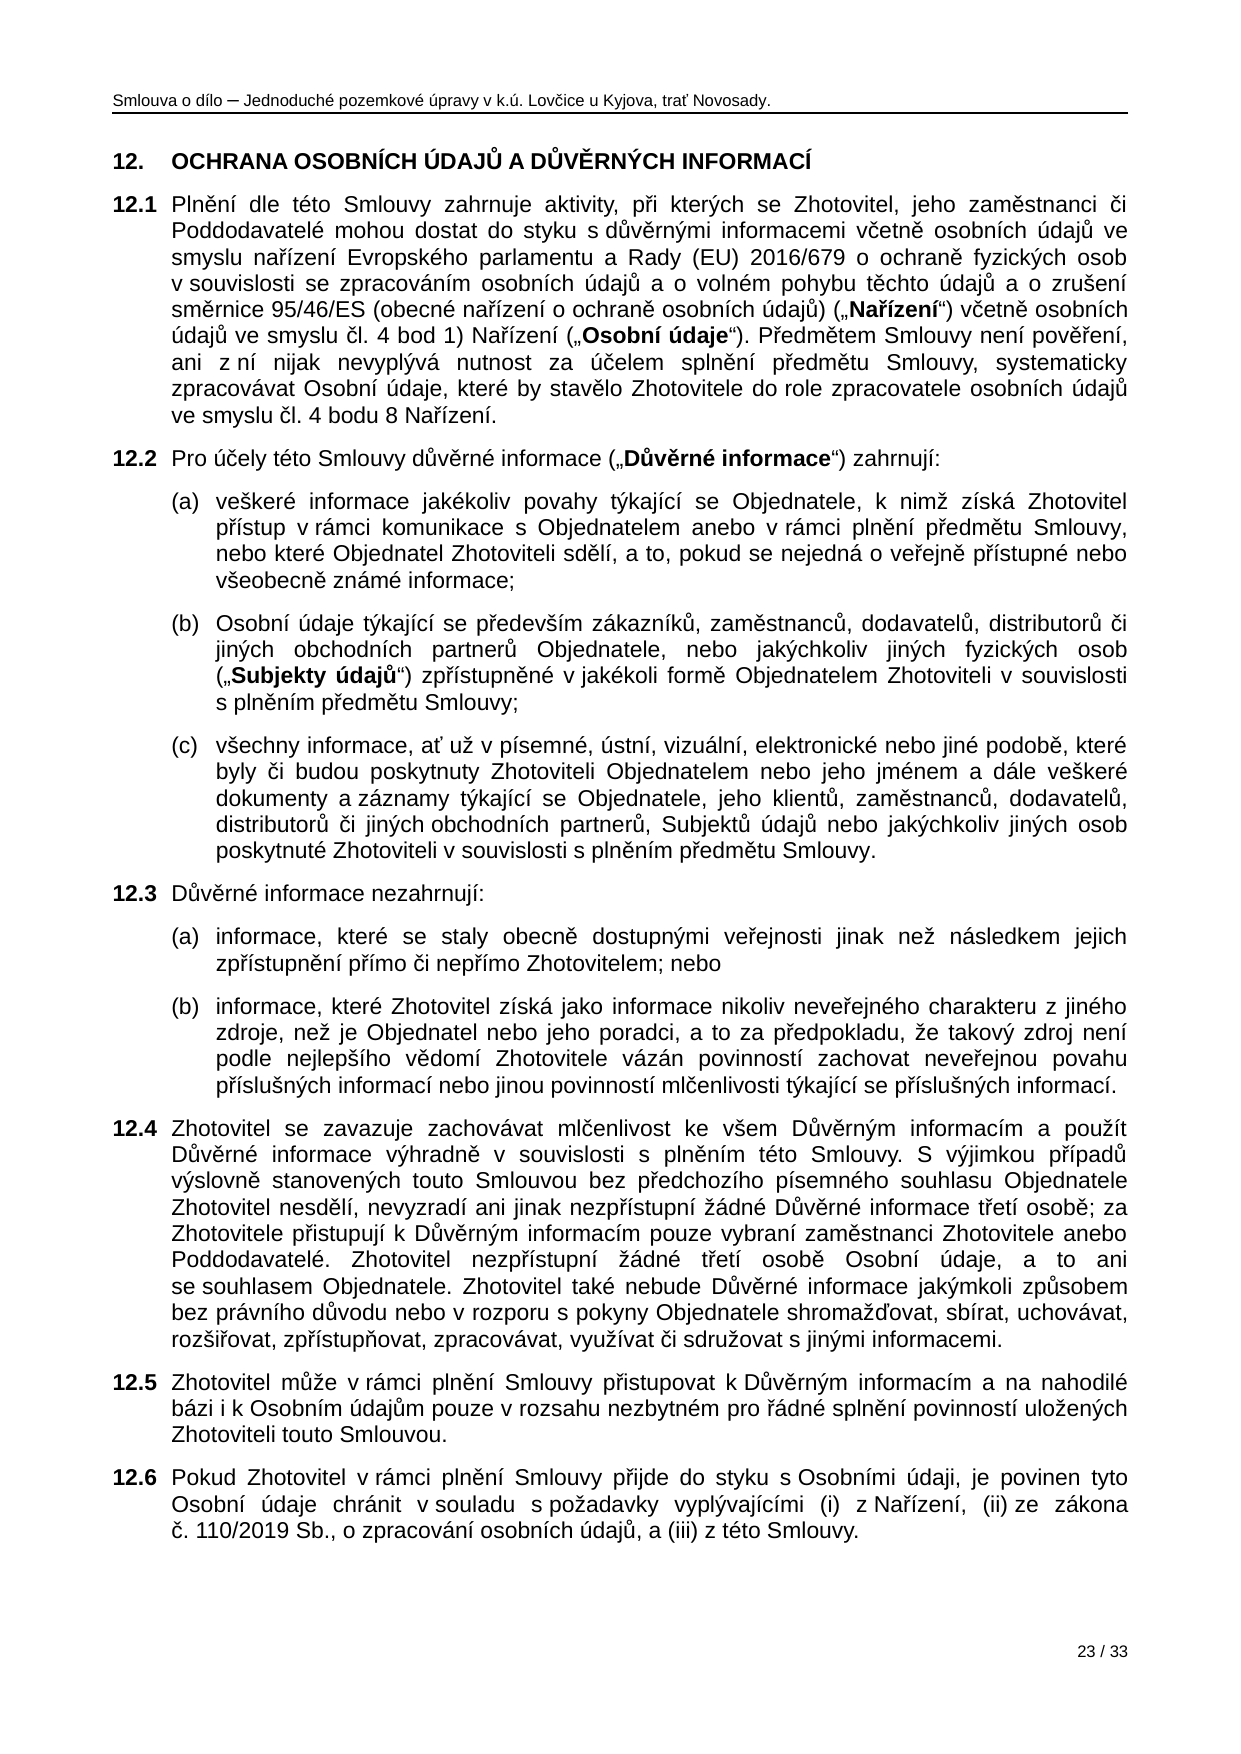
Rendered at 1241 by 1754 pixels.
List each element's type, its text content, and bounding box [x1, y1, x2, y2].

text Důvěrné informace nezahrnují: [112, 880, 1128, 907]
text všechny informace, ať už v písemné, ústní, vizuální, elektronické nebo jiné podobě, které byly či budou poskytnuty Zhotoviteli Objednatelem nebo jeho jménem a dále veškeré dokumenty a záznamy týkající se Objednatele, jeho klientů, zaměstnanců, dodavatelů, distributorů či jiných obchodních partnerů, Subjektů údajů nebo jakýchkoliv jiných osob poskytnuté Zhotoviteli v souvislosti s plněním předmětu Smlouvy. [171, 732, 1128, 863]
text Ochrana osobních údajů a Důvěrných informací [112, 148, 1128, 174]
text Zhotovitel může v rámci plnění Smlouvy přistupovat k Důvěrným informacím a na nahodilé bázi i k Osobním údajům pouze v rozsahu nezbytném pro řádné splnění povinností uložených Zhotoviteli touto Smlouvou. [112, 1368, 1128, 1448]
text Pokud Zhotovitel v rámci plnění Smlouvy přijde do styku s Osobními údaji, je povinen tyto Osobní údaje chránit v souladu s požadavky vyplývajícími (i) z Nařízení, (ii) ze zákona č. 110/2019 Sb., o zpracování osobních údajů, a (iii) z této Smlouvy. [112, 1464, 1128, 1543]
text Plnění dle této Smlouvy zahrnuje aktivity, při kterých se Zhotovitel, jeho zaměstnanci či Poddodavatelé mohou dostat do styku s důvěrnými informacemi včetně osobních údajů ve smyslu nařízení Evropského parlamentu a Rady (EU) 2016/679 o ochraně fyzických osob v souvislosti se zpracováním osobních údajů a o volném pohybu těchto údajů a o zrušení směrnice 95/46/ES (obecné nařízení o ochraně osobních údajů) („Nařízení“) včetně osobních údajů ve smyslu čl. 4 bod 1) Nařízení („Osobní údaje“). Předmětem Smlouvy není pověření, ani z ní nijak nevyplývá nutnost za účelem splnění předmětu Smlouvy, systematicky zpracovávat Osobní údaje, které by stavělo Zhotovitele do role zpracovatele osobních údajů ve smyslu čl. 4 bodu 8 Nařízení. [112, 191, 1128, 428]
text Zhotovitel se zavazuje zachovávat mlčenlivost ke všem Důvěrným informacím a použít Důvěrné informace výhradně v souvislosti s plněním této Smlouvy. S výjimkou případů výslovně stanovených touto Smlouvou bez předchozího písemného souhlasu Objednatele Zhotovitel nesdělí, nevyzradí ani jinak nezpřístupní žádné Důvěrné informace třetí osobě; za Zhotovitele přistupují k Důvěrným informacím pouze vybraní zaměstnanci Zhotovitele anebo Poddodavatelé. Zhotovitel nezpřístupní žádné třetí osobě Osobní údaje, a to ani se souhlasem Objednatele. Zhotovitel také nebude Důvěrné informace jakýmkoli způsobem bez právního důvodu nebo v rozporu s pokyny Objednatele shromažďovat, sbírat, uchovávat, rozšiřovat, zpřístupňovat, zpracovávat, využívat či sdružovat s jinými informacemi. [112, 1115, 1128, 1352]
list informace, které Zhotovitel získá jako informace nikoliv neveřejného charakteru z jiného zdroje, než je Objednatel nebo jeho poradci, a to za předpokladu, že takový zdroj není podle nejlepšího vědomí Zhotovitele vázán povinností zachovat neveřejnou povahu příslušných informací nebo jinou povinností mlčenlivosti týkající se příslušných informací. [171, 993, 1128, 1098]
list informace, které se staly obecně dostupnými veřejnosti jinak než následkem jejich zpřístupnění přímo či nepřímo Zhotovitelem; nebo [171, 923, 1128, 976]
list veškeré informace jakékoliv povahy týkající se Objednatele, k nimž získá Zhotovitel přístup v rámci komunikace s Objednatelem anebo v rámci plnění předmětu Smlouvy, nebo které Objednatel Zhotoviteli sdělí, a to, pokud se nejedná o veřejně přístupné nebo všeobecně známé informace; [171, 488, 1128, 593]
text Osobní údaje týkající se především zákazníků, zaměstnanců, dodavatelů, distributorů či jiných obchodních partnerů Objednatele, nebo jakýchkoliv jiných fyzických osob („Subjekty údajů“) zpřístupněné v jakékoli formě Objednatelem Zhotoviteli v souvislosti s plněním předmětu Smlouvy; [171, 610, 1128, 715]
text Pro účely této Smlouvy důvěrné informace („Důvěrné informace“) zahrnují: [112, 444, 1128, 471]
